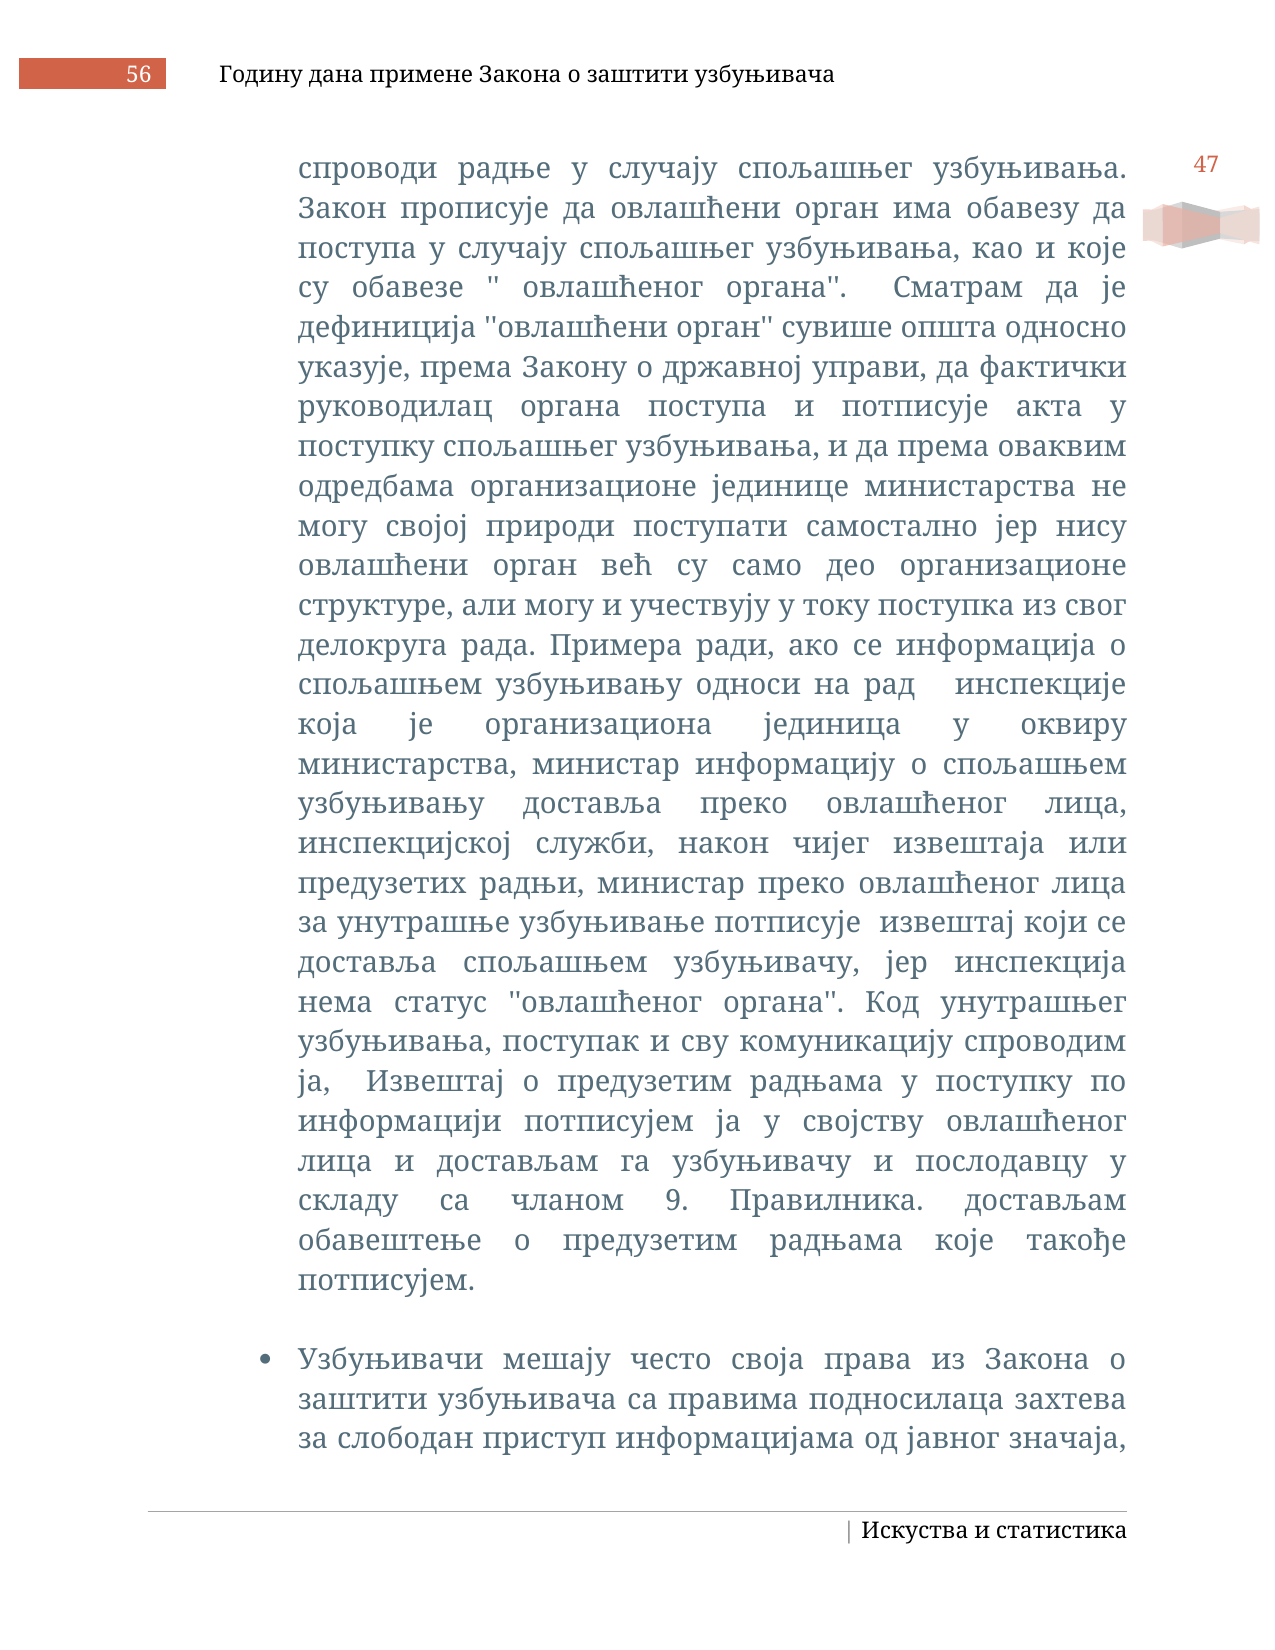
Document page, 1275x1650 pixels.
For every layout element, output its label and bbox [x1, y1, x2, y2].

list [260, 148, 1127, 1298]
list [260, 1338, 1127, 1457]
